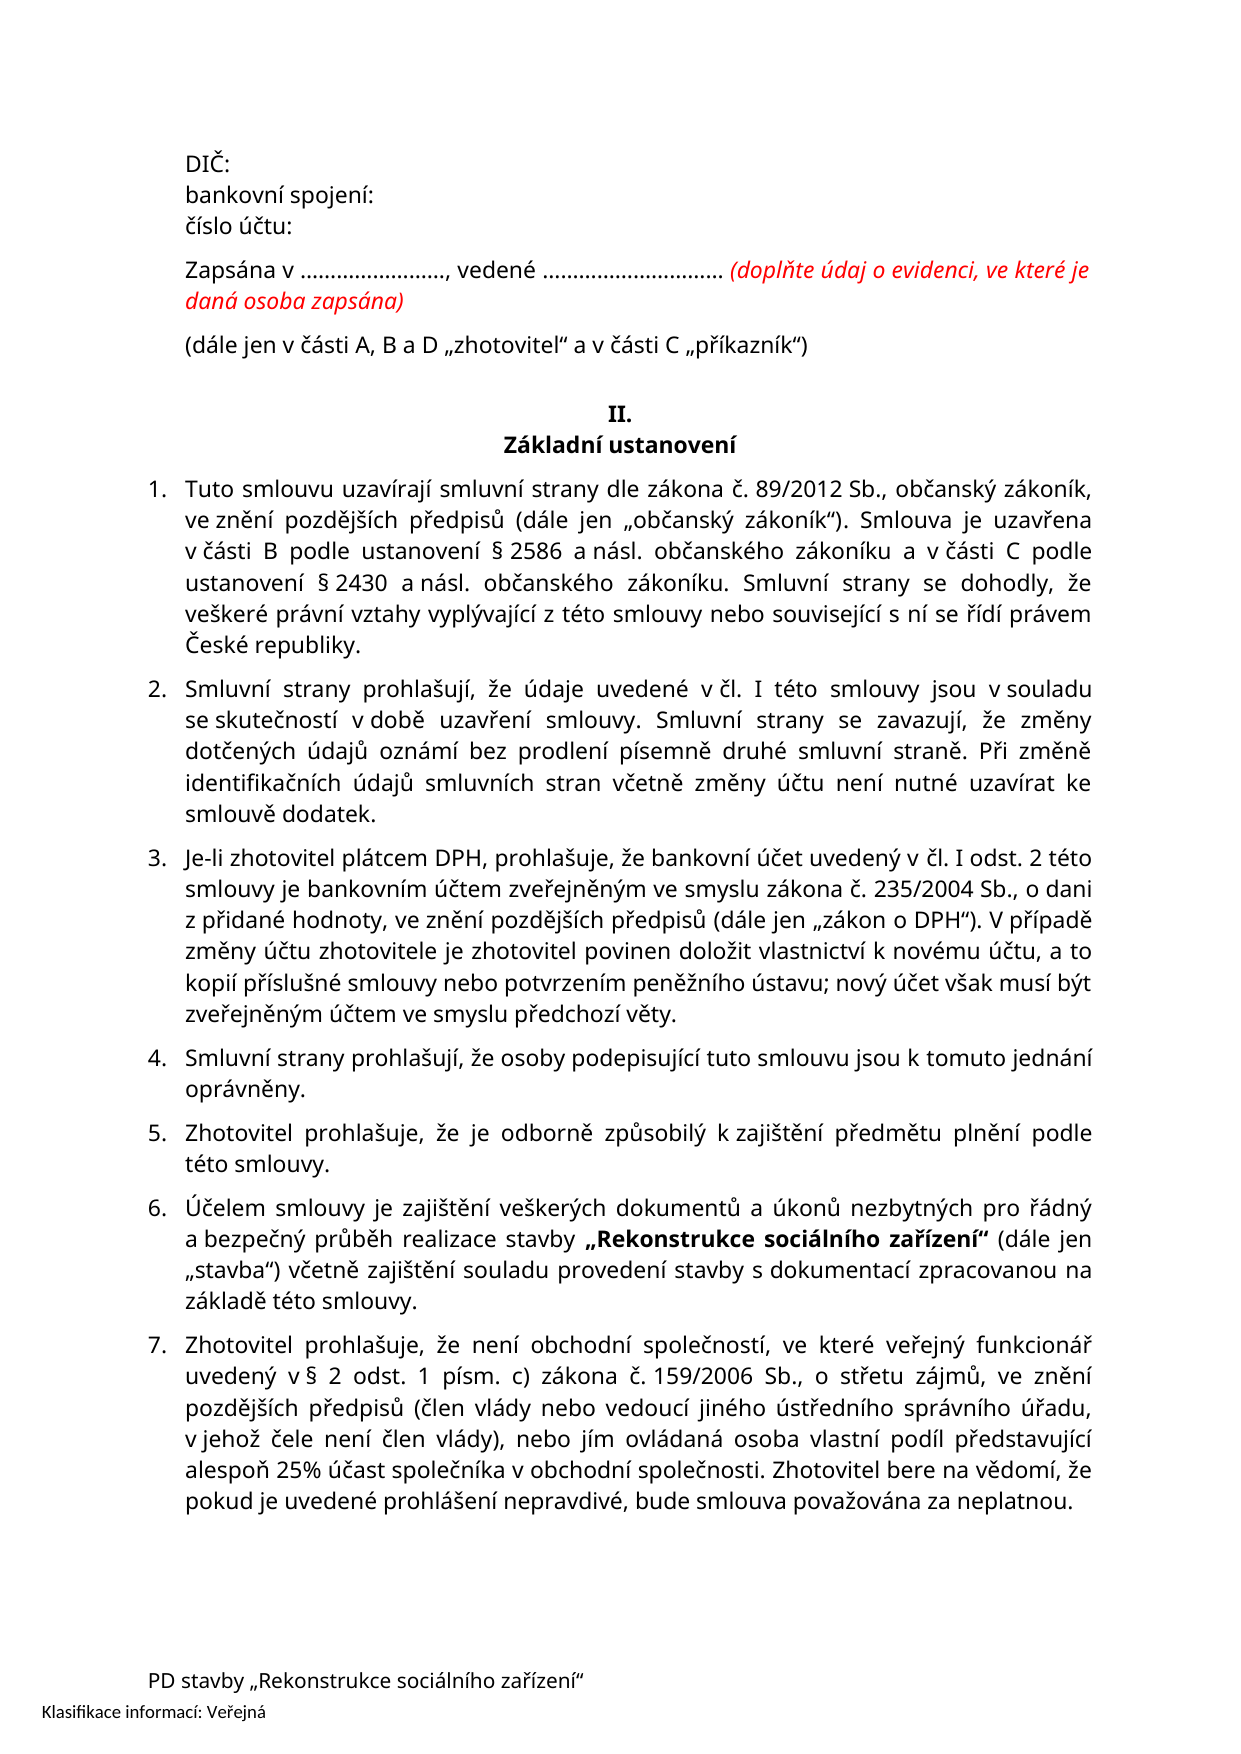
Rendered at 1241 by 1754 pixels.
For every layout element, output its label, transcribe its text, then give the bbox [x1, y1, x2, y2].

list Tuto smlouvu uzavírají smluvní strany dle zákona č. 89/2012 Sb., občanský zákoník, ve znění pozdějších předpisů (dále jen „občanský zákoník“). Smlouva je uzavřena v části B podle ustanovení § 2586 a násl. občanského zákoníku a v části C podle ustanovení § 2430 a násl. občanského zákoníku. Smluvní strany se dohodly, že veškeré právní vztahy vyplývající z této smlouvy nebo související s ní se řídí právem České republiky. [148, 473, 1092, 660]
text Zapsána v ……………………, vedené ………………………… (doplňte údaj o evidenci, ve které je daná osoba zapsána) [185, 254, 1092, 316]
list číslo účtu: [185, 210, 1092, 241]
list Smluvní strany prohlašují, že údaje uvedené v čl. I této smlouvy jsou v souladu se skutečností v době uzavření smlouvy. Smluvní strany se zavazují, že změny dotčených údajů oznámí bez prodlení písemně druhé smluvní straně. Při změně identifikačních údajů smluvních stran včetně změny účtu není nutné uzavírat ke smlouvě dodatek. [148, 673, 1092, 829]
list Smluvní strany prohlašují, že osoby podepisující tuto smlouvu jsou k tomuto jednání oprávněny. [148, 1041, 1092, 1104]
text (dále jen v části A, B a D „zhotovitel“ a v části C „příkazník“) [185, 329, 1092, 360]
list Je-li zhotovitel plátcem DPH, prohlašuje, že bankovní účet uvedený v čl. I odst. 2 této smlouvy je bankovním účtem zveřejněným ve smyslu zákona č. 235/2004 Sb., o dani z přidané hodnoty, ve znění pozdějších předpisů (dále jen „zákon o DPH“). V případě změny účtu zhotovitele je zhotovitel povinen doložit vlastnictví k novému účtu, a to kopií příslušné smlouvy nebo potvrzením peněžního ústavu; nový účet však musí být zveřejněným účtem ve smyslu předchozí věty. [148, 841, 1092, 1029]
list bankovní spojení: [185, 179, 1092, 210]
list Účelem smlouvy je zajištění veškerých dokumentů a úkonů nezbytných pro řádný a bezpečný průběh realizace stavby „Rekonstrukce sociálního zařízení“ (dále jen „stavba“) včetně zajištění souladu provedení stavby s dokumentací zpracovanou na základě této smlouvy. [148, 1191, 1092, 1316]
list Zhotovitel prohlašuje, že je odborně způsobilý k zajištění předmětu plnění podle této smlouvy. [148, 1116, 1092, 1179]
text II. Základní ustanovení [148, 398, 1092, 460]
list DIČ: [185, 148, 1092, 179]
list Zhotovitel prohlašuje, že není obchodní společností, ve které veřejný funkcionář uvedený v § 2 odst. 1 písm. c) zákona č. 159/2006 Sb., o střetu zájmů, ve znění pozdějších předpisů (člen vlády nebo vedoucí jiného ústředního správního úřadu, v jehož čele není člen vlády), nebo jím ovládaná osoba vlastní podíl představující alespoň 25% účast společníka v obchodní společnosti. Zhotovitel bere na vědomí, že pokud je uvedené prohlášení nepravdivé, bude smlouva považována za neplatnou. [148, 1329, 1092, 1516]
